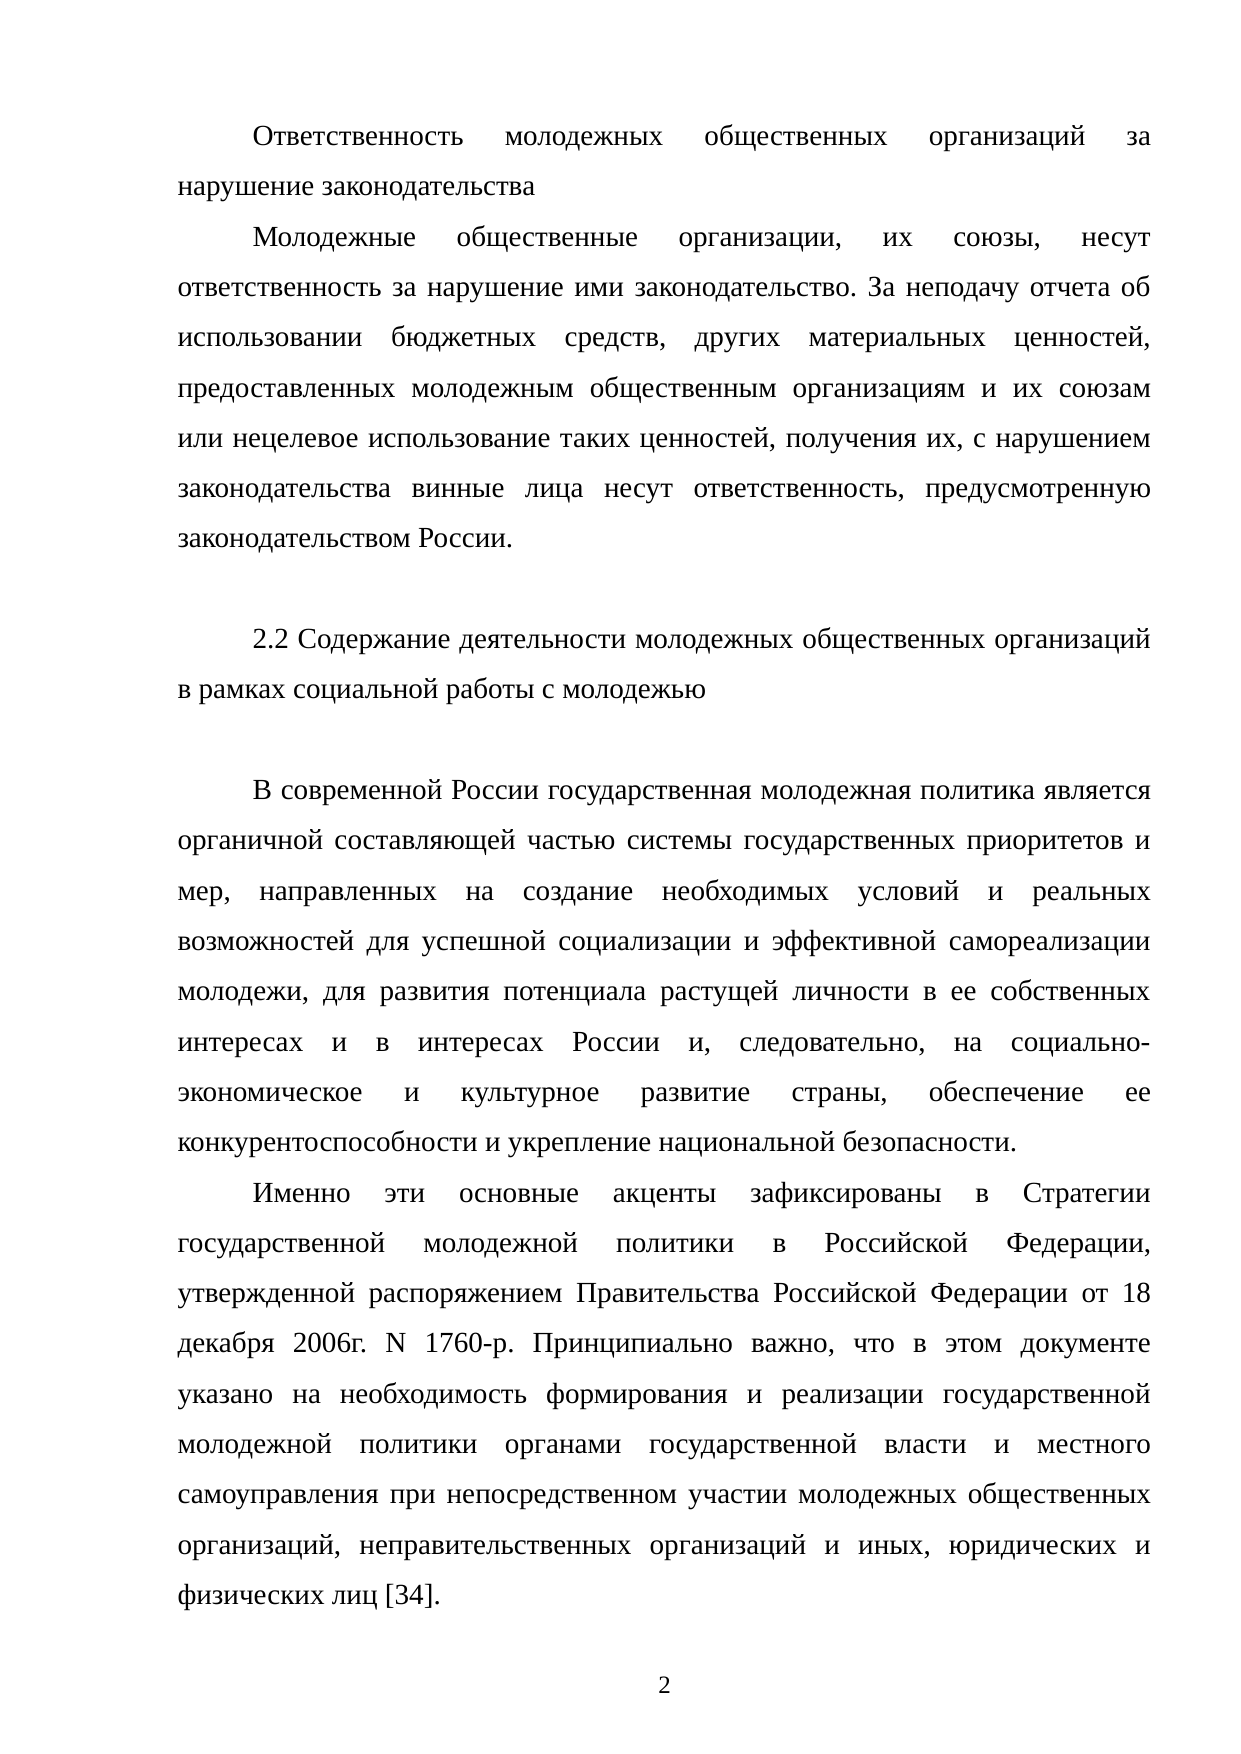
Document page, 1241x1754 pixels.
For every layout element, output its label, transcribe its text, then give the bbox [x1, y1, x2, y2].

text Ответственность молодежных общественных организаций за нарушение законодательства [177, 118, 1152, 202]
text Именно эти основные акценты зафиксированы в Стратегии государственной молодежной политики в Российской Федерации, утвержденной распоряжением Правительства Российской Федерации от 18 декабря 2006г. N 1760-р. Принципиально важно, что в этом документе указано на необходимость формирования и реализации государственной молодежной политики органами государственной власти и местного самоуправления при непосредственном участии молодежных общественных организаций, неправительственных организаций и иных, юридических и физических лиц [34]. [177, 1175, 1152, 1611]
text Молодежные общественные организации, их союзы, несут ответственность за нарушение ими законодательство. За неподачу отчета об использовании бюджетных средств, других материальных ценностей, предоставленных молодежным общественным организациям и их союзам или нецелевое использование таких ценностей, получения их, с нарушением законодательства винные лица несут ответственность, предусмотренную законодательством России. [177, 219, 1152, 554]
text 2.2 Содержание деятельности молодежных общественных организаций в рамках социальной работы с молодежью [177, 621, 1152, 705]
text В современной России государственная молодежная политика является органичной составляющей частью системы государственных приоритетов и мер, направленных на создание необходимых условий и реальных возможностей для успешной социализации и эффективной самореализации молодежи, для развития потенциала растущей личности в ее собственных интересах и в интересах России и, следовательно, на социально-экономическое и культурное развитие страны, обеспечение ее конкурентоспособности и укрепление национальной безопасности. [177, 772, 1152, 1158]
